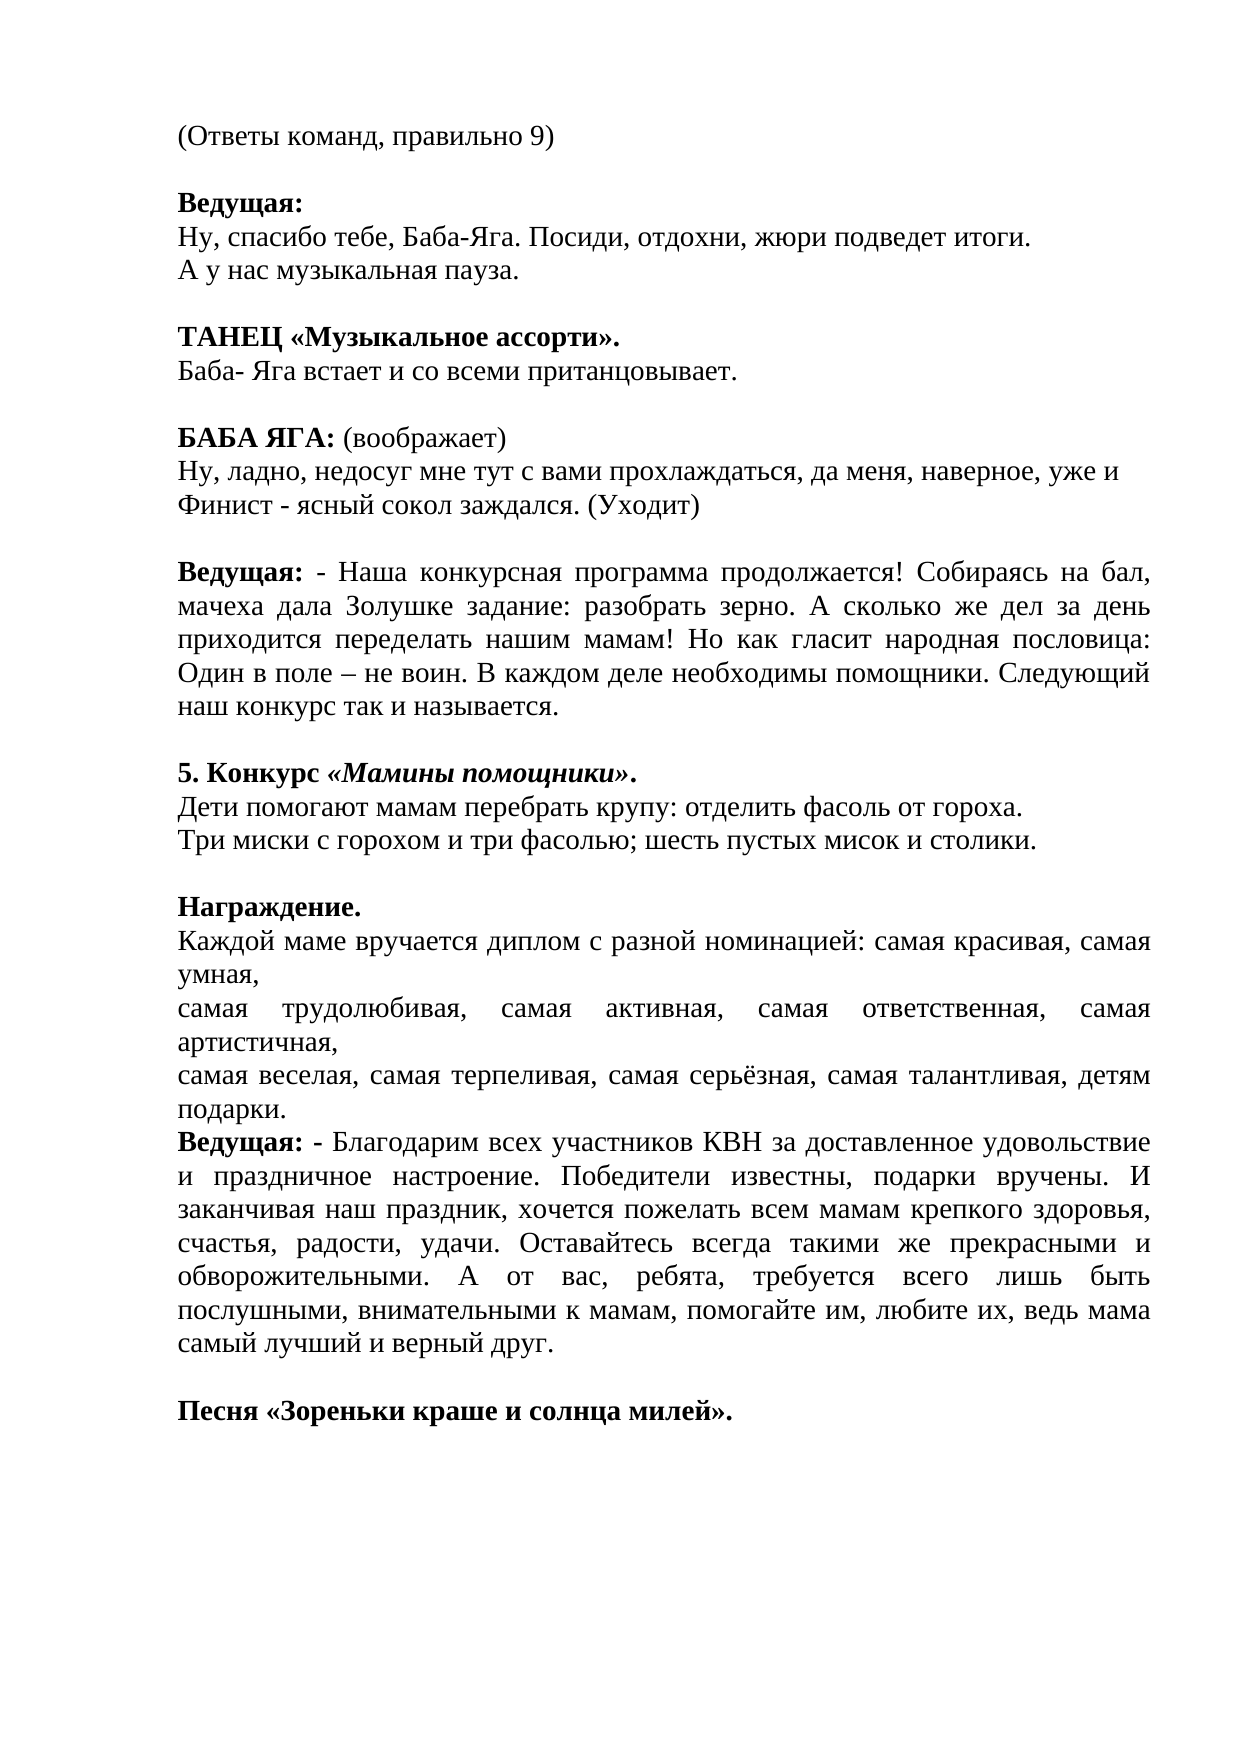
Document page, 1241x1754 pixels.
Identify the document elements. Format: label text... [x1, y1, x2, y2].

text 5. Конкурс «Мамины помощники». [177, 755, 1152, 789]
text Три миски с горохом и три фасолью; шесть пустых мисок и столики. [177, 822, 1152, 856]
text Ведущая: - Наша конкурсная программа продолжается! Собираясь на бал, мачеха дала Золушке задание: разобрать зерно. А сколько же дел за день приходится переделать нашим мамам! Но как гласит народная пословица: Один в поле – не воин. В каждом деле необходимы помощники. Следующий наш конкурс так и называется. [177, 554, 1152, 722]
text самая веселая, самая терпеливая, самая серьёзная, самая талантливая, детям подарки. [177, 1057, 1152, 1124]
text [177, 118, 1152, 521]
text Ведущая: - Благодарим всех участников КВН за доставленное удовольствие и праздничное настроение. Победители известны, подарки вручены. И заканчивая наш праздник, хочется пожелать всем мамам крепкого здоровья, счастья, радости, удачи. Оставайтесь всегда такими же прекрасными и обворожительными. А от вас, ребята, требуется всего лишь быть послушными, внимательными к мамам, помогайте им, любите их, ведь мама самый лучший и верный друг. [177, 1124, 1152, 1359]
text Песня «Зореньки краше и солнца милей». [177, 1393, 1152, 1426]
text самая трудолюбивая, самая активная, самая ответственная, самая артистичная, [177, 990, 1152, 1057]
text Награждение. [177, 889, 1152, 923]
text Каждой маме вручается диплом с разной номинацией: самая красивая, самая умная, [177, 923, 1152, 990]
text Дети помогают мамам перебрать крупу: отделить фасоль от гороха. [177, 789, 1152, 822]
